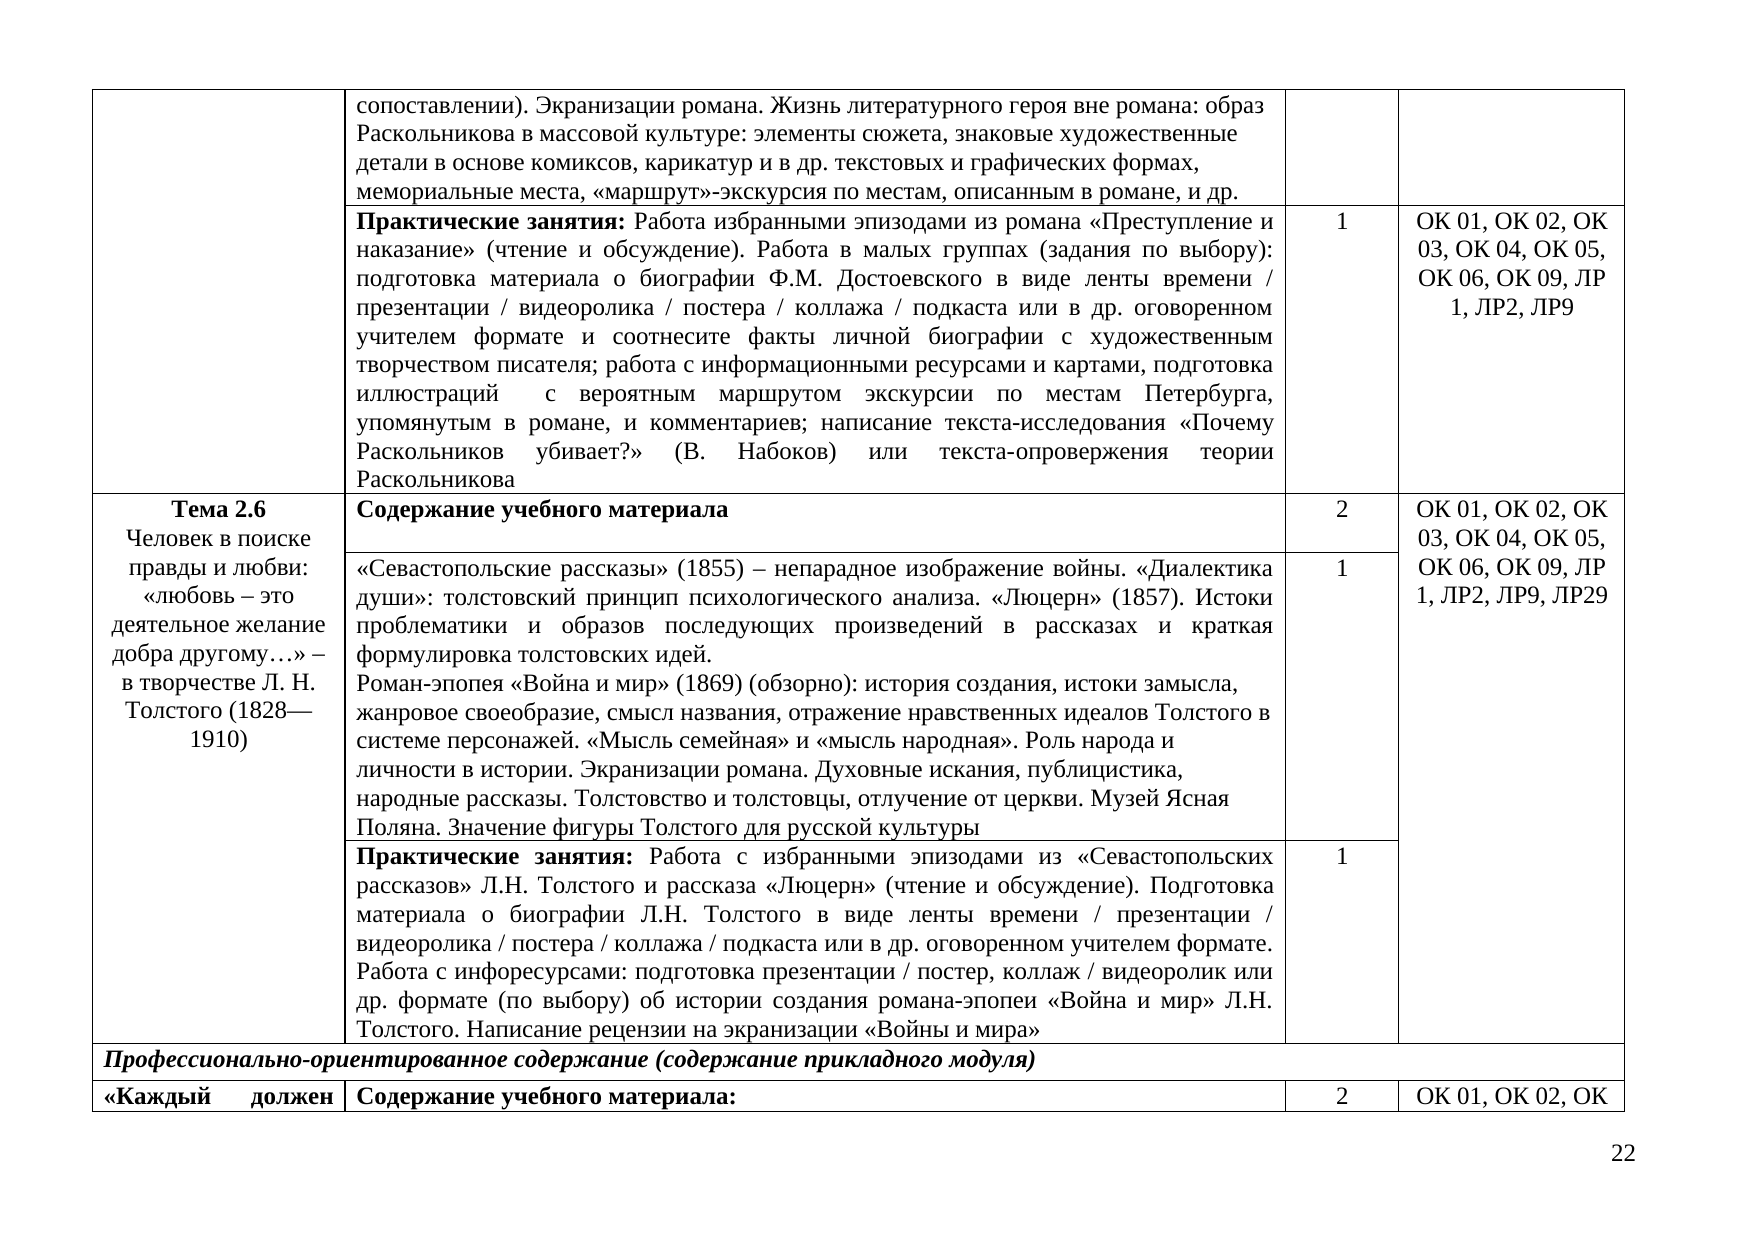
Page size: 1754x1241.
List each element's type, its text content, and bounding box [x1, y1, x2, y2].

table_cell 2 [1286, 1081, 1398, 1111]
table_cell Практические занятия: Работа с избранными эпизодами из «Севастопольских рассказов» Л.Н. Толстого и рассказа «Люцерн» (чтение и обсуждение). Подготовка материала о биографии Л.Н. Толстого в виде ленты времени / презентации / видеоролика / постера / коллажа / подкаста или в др. оговоренном учителем формате. Работа с инфоресурсами: подготовка презентации / постер, коллаж / видеоролик или др. формате (по выбору) об истории создания романа-эпопеи «Война и мир» Л.Н. Толстого. Написание рецензии на экранизации «Войны и мира» [346, 841, 1285, 1043]
table_cell Тема 2.6 Человек в поиске правды и любви: «любовь – это деятельное желание добра другому…» – в творчестве Л. Н. Толстого (1828—1910) [93, 494, 344, 1043]
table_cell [346, 90, 1285, 205]
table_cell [346, 1081, 1285, 1111]
table_cell 2 [1286, 494, 1398, 552]
table_cell Содержание учебного материала [346, 494, 1285, 552]
table_cell 1 [1286, 841, 1398, 1043]
table_cell ОК 01, ОК 02, ОК 03, ОК 04, ОК 05, ОК 06, ОК 09, ЛР 1, ЛР2, ЛР9, ЛР29 [1399, 494, 1624, 1043]
table_cell Профессионально-ориентированное содержание (содержание прикладного модуля) [93, 1044, 1624, 1080]
table_cell «Севастопольские рассказы» (1855) – непарадное изображение войны. «Диалектика души»: толстовский принцип психологического анализа. «Люцерн» (1857). Истоки проблематики и образов последующих произведений в рассказах и краткая формулировка толстовских идей. Роман-эпопея «Война и мир» (1869) (обзорно): история создания, истоки замысла, жанровое своеобразие, смысл названия, отражение нравственных идеалов Толстого в системе персонажей. «Мысль семейная» и «мысль народная». Роль народа и личности в истории. Экранизации романа. Духовные искания, публицистика, народные рассказы. Толстовство и толстовцы, отлучение от церкви. Музей Ясная Поляна. Значение фигуры Толстого для русской культуры [346, 553, 1285, 840]
table_cell ОК 01, ОК 02, ОК 03, ОК 04, ОК 05, ОК 06, ОК 09, ЛР 1, ЛР2, ЛР9 [1399, 206, 1624, 493]
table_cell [93, 1081, 344, 1111]
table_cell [1399, 1081, 1624, 1111]
table_cell 1 [1286, 90, 1398, 205]
table_cell Практические занятия: Работа избранными эпизодами из романа «Преступление и наказание» (чтение и обсуждение). Работа в малых группах (задания по выбору): подготовка материала о биографии Ф.М. Достоевского в виде ленты времени / презентации / видеоролика / постера / коллажа / подкаста или в др. оговоренном учителем формате и соотнесите факты личной биографии с художественным творчеством писателя; работа с информационными ресурсами и картами, подготовка иллюстраций с вероятным маршрутом экскурсии по местам Петербурга, упомянутым в романе, и комментариев; написание текста-исследования «Почему Раскольников убивает?» (В. Набоков) или текста-опровержения теории Раскольникова [346, 206, 1285, 493]
table_cell 1 [1286, 206, 1398, 493]
table_cell 1 [1286, 553, 1398, 840]
